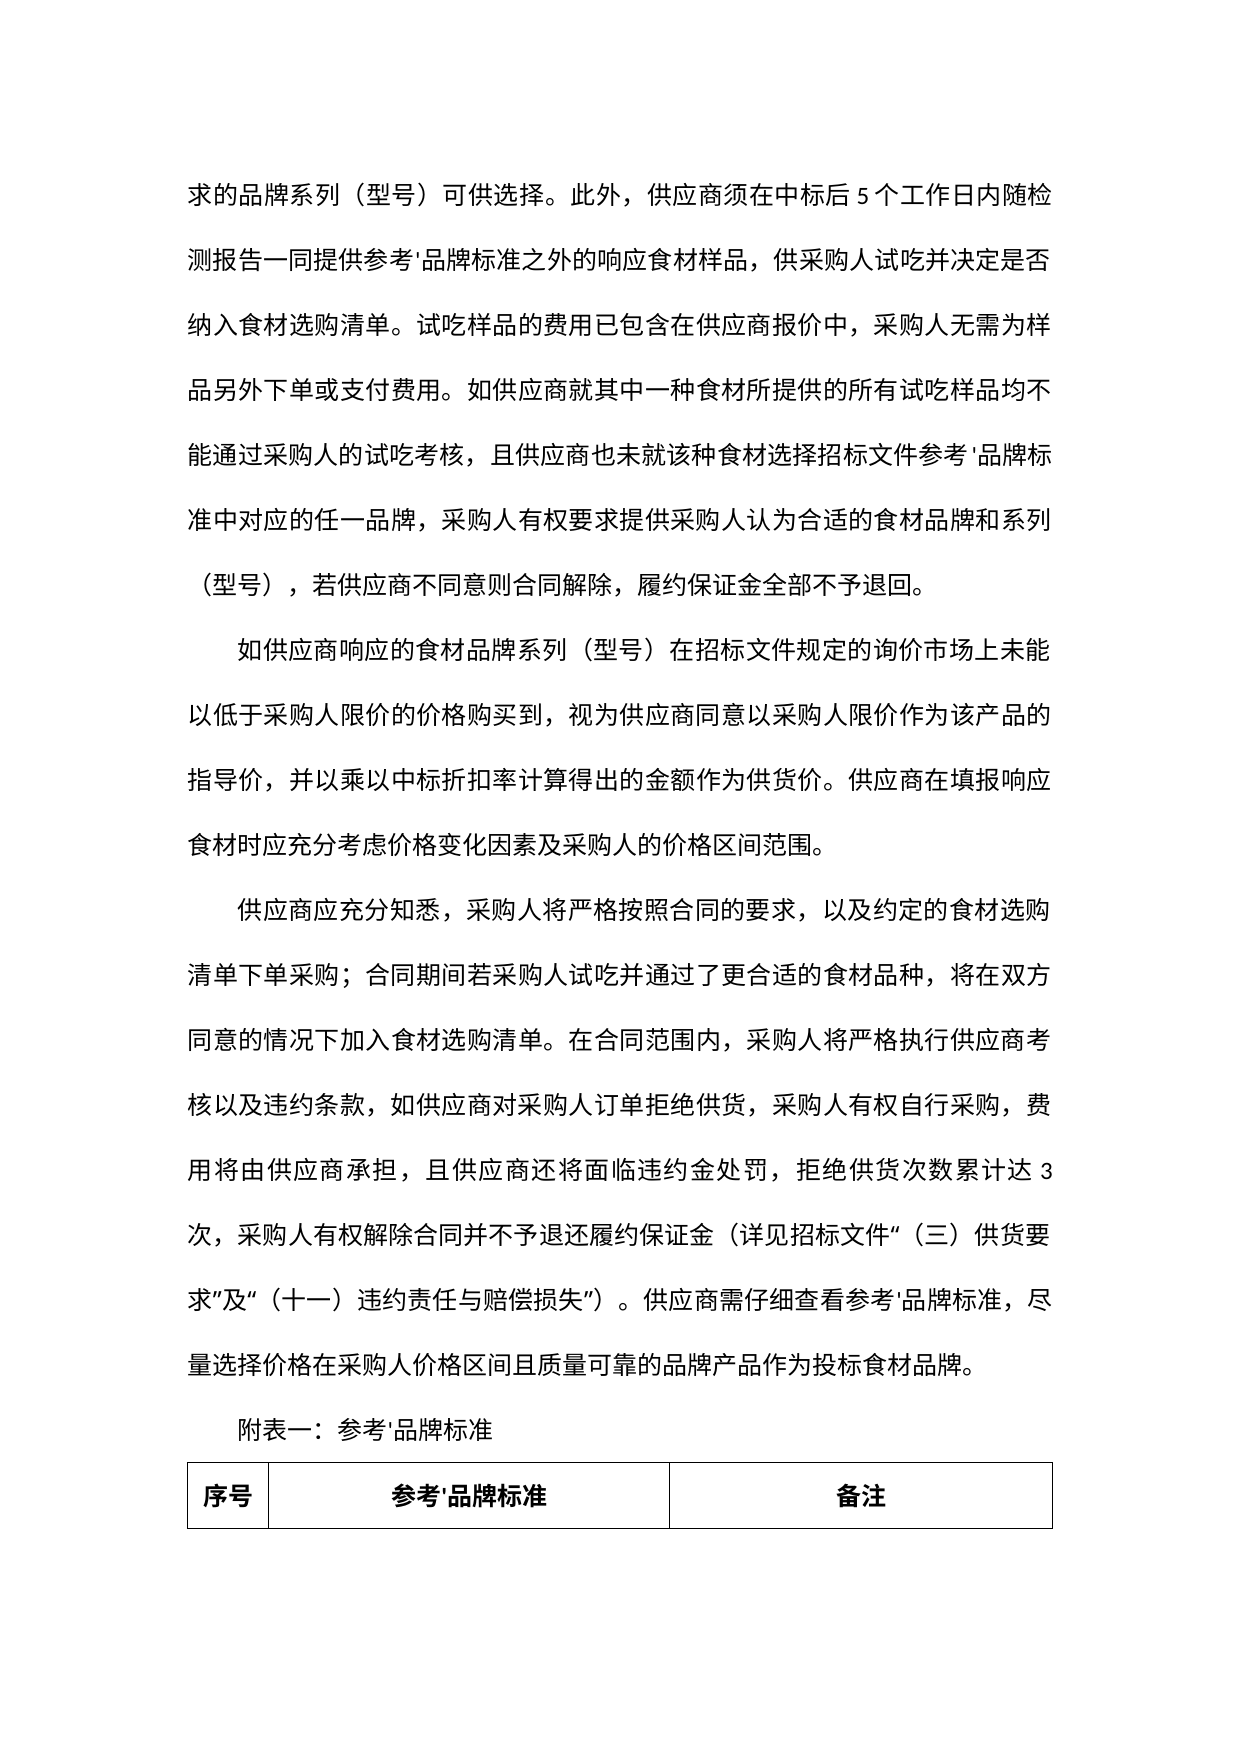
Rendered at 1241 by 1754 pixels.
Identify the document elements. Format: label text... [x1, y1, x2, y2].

table_header 备注 [670, 1463, 1052, 1528]
text 附表一：参考'品牌标准 [187, 1397, 1053, 1462]
text 供应商应充分知悉，采购人将严格按照合同的要求，以及约定的食材选购清单下单采购；合同期间若采购人试吃并通过了更合适的食材品种，将在双方同意的情况下加入食材选购清单。在合同范围内，采购人将严格执行供应商考核以及违约条款，如供应商对采购人订单拒绝供货，采购人有权自行采购，费用将由供应商承担，且供应商还将面临违约金处罚，拒绝供货次数累计达3次，采购人有权解除合同并不予退还履约保证金（详见招标文件“（三）供货要求”及“（十一）违约责任与赔偿损失”）。供应商需仔细查看参考'品牌标准，尽量选择价格在采购人价格区间且质量可靠的品牌产品作为投标食材品牌。 [187, 877, 1053, 1397]
table_header 参考'品牌标准 [269, 1463, 669, 1528]
table_header 序号 [188, 1463, 268, 1528]
text 如供应商响应的食材品牌系列（型号）在招标文件规定的询价市场上未能以低于采购人限价的价格购买到，视为供应商同意以采购人限价作为该产品的指导价，并以乘以中标折扣率计算得出的金额作为供货价。供应商在填报响应食材时应充分考虑价格变化因素及采购人的价格区间范围。 [187, 617, 1053, 877]
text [187, 162, 1053, 617]
